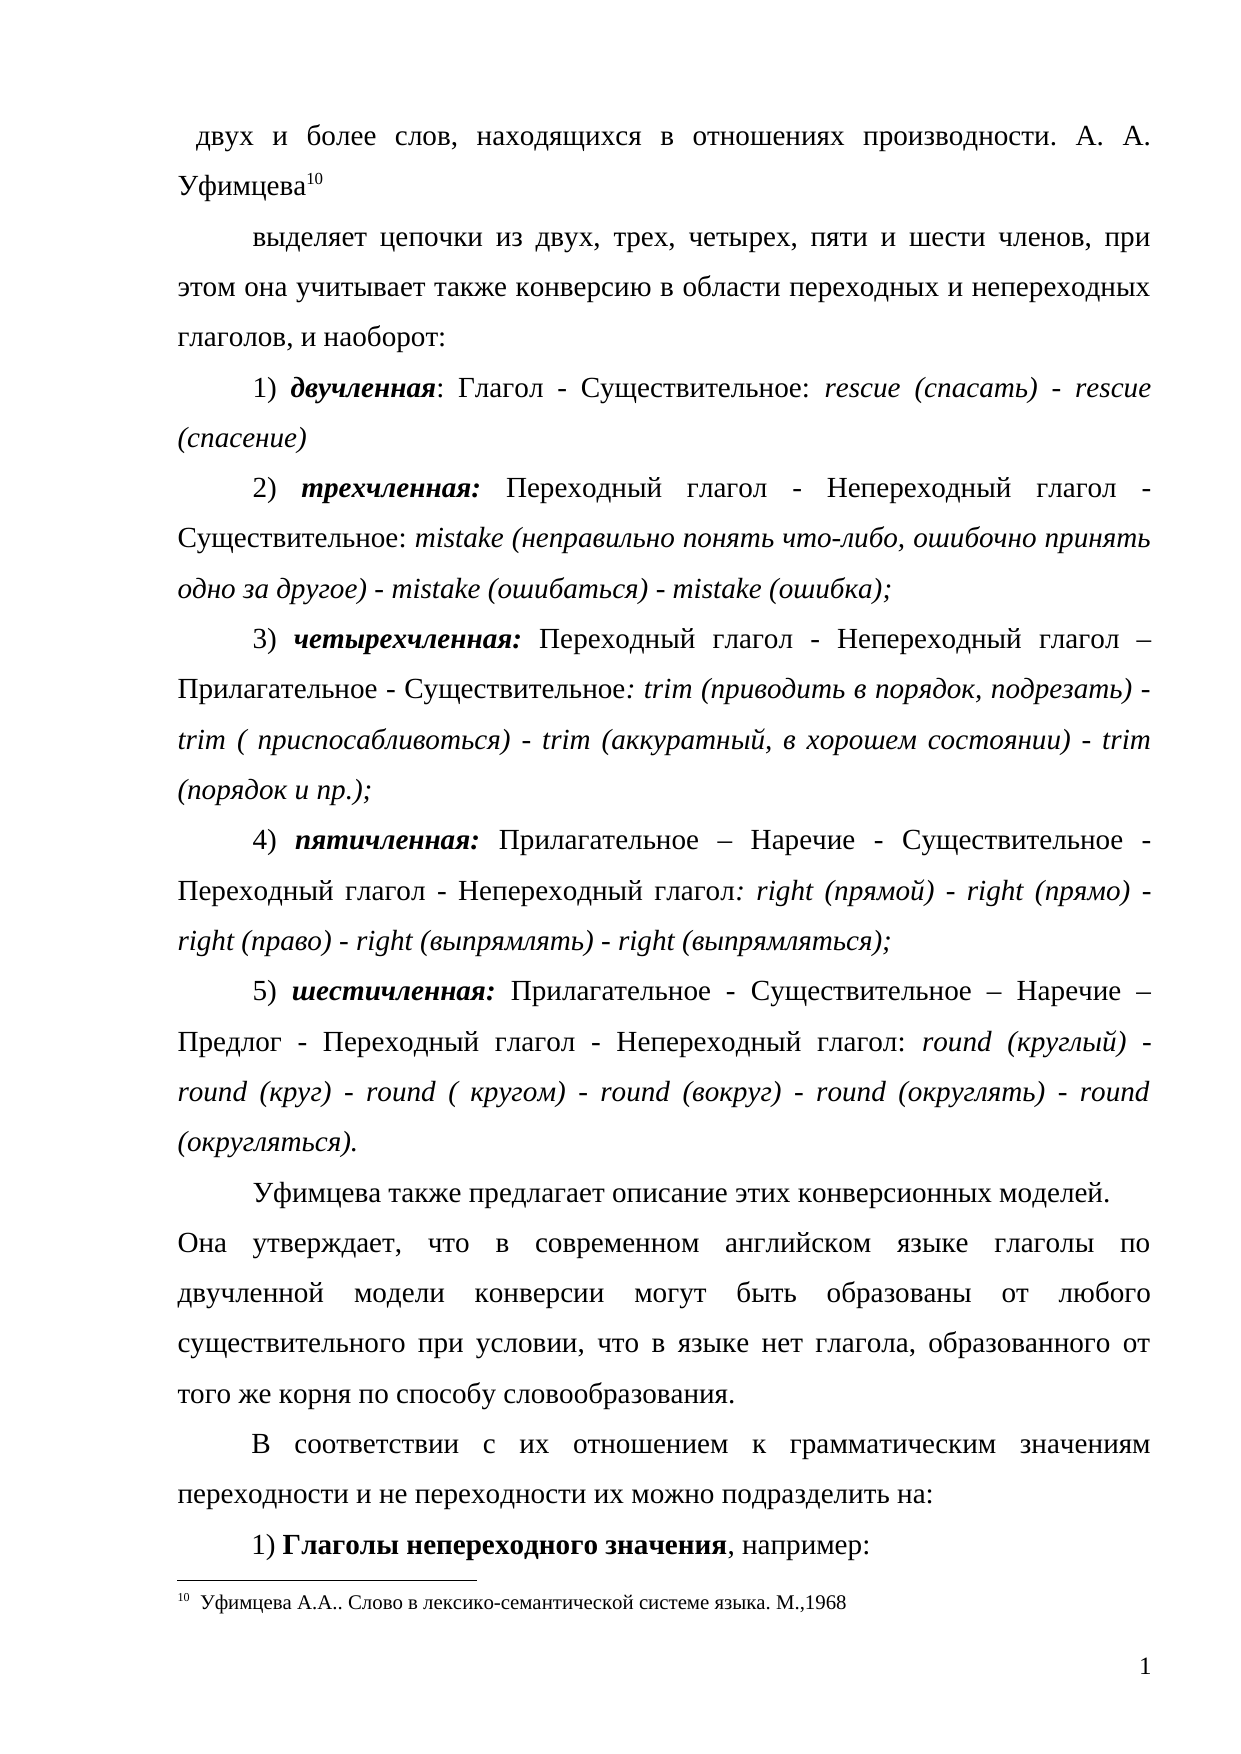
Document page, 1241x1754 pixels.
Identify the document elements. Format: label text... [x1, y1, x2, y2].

text двух и более слов, находящихся в отношениях производности. А. А. Уфимцева10 [177, 118, 1152, 202]
text 1) двучленная: Глагол - Существительное: rescue (спасать) - rescue (спасение) [177, 370, 1152, 453]
text 10 Уфимцева А.А.. Слово в лексико-семантической системе языка. М.,1968 [177, 1590, 1152, 1614]
text 1) Глаголы непереходного значения, например: [177, 1527, 1152, 1560]
text Она утверждает, что в современном английском языке глаголы по двучленной модели конверсии могут быть образованы от любого существительного при условии, что в языке нет глагола, образованного от того же корня по способу словообразования. [177, 1225, 1152, 1409]
text выделяет цепочки из двух, трех, четырех, пяти и шести членов, при этом она учитывает также конверсию в области переходных и непереходных глаголов, и наоборот: [177, 219, 1152, 353]
text Уфимцева также предлагает описание этих конверсионных моделей. [177, 1175, 1152, 1208]
text 2) трехчленная: Переходный глагол - Непереходный глагол - Существительное: mistake (неправильно понять что-либо, ошибочно принять одно за другое) - mistake (ошибаться) - mistake (ошибка); [177, 470, 1152, 604]
text 4) пятичленная: Прилагательное – Наречие - Существительное - Переходный глагол - Непереходный глагол: right (прямой) - right (прямо) - right (право) - right (выпрямлять) - right (выпрямляться); [177, 822, 1152, 957]
text 3) четырехчленная: Переходный глагол - Непереходный глагол – Прилагательное - Существительное: trim (приводить в порядок, подрезать) - trim ( приспосабливоться) - trim (аккуратный, в хорошем состоянии) - trim (порядок и пр.); [177, 621, 1152, 806]
text 5) шестичленная: Прилагательное - Существительное – Наречие – Предлог - Переходный глагол - Непереходный глагол: round (круглый) - round (круг) - round ( кругом) - round (вокруг) - round (округлять) - round (округляться). [177, 973, 1152, 1158]
text В соответствии с их отношением к грамматическим значениям переходности и не переходности их можно подразделить на: [177, 1426, 1152, 1510]
